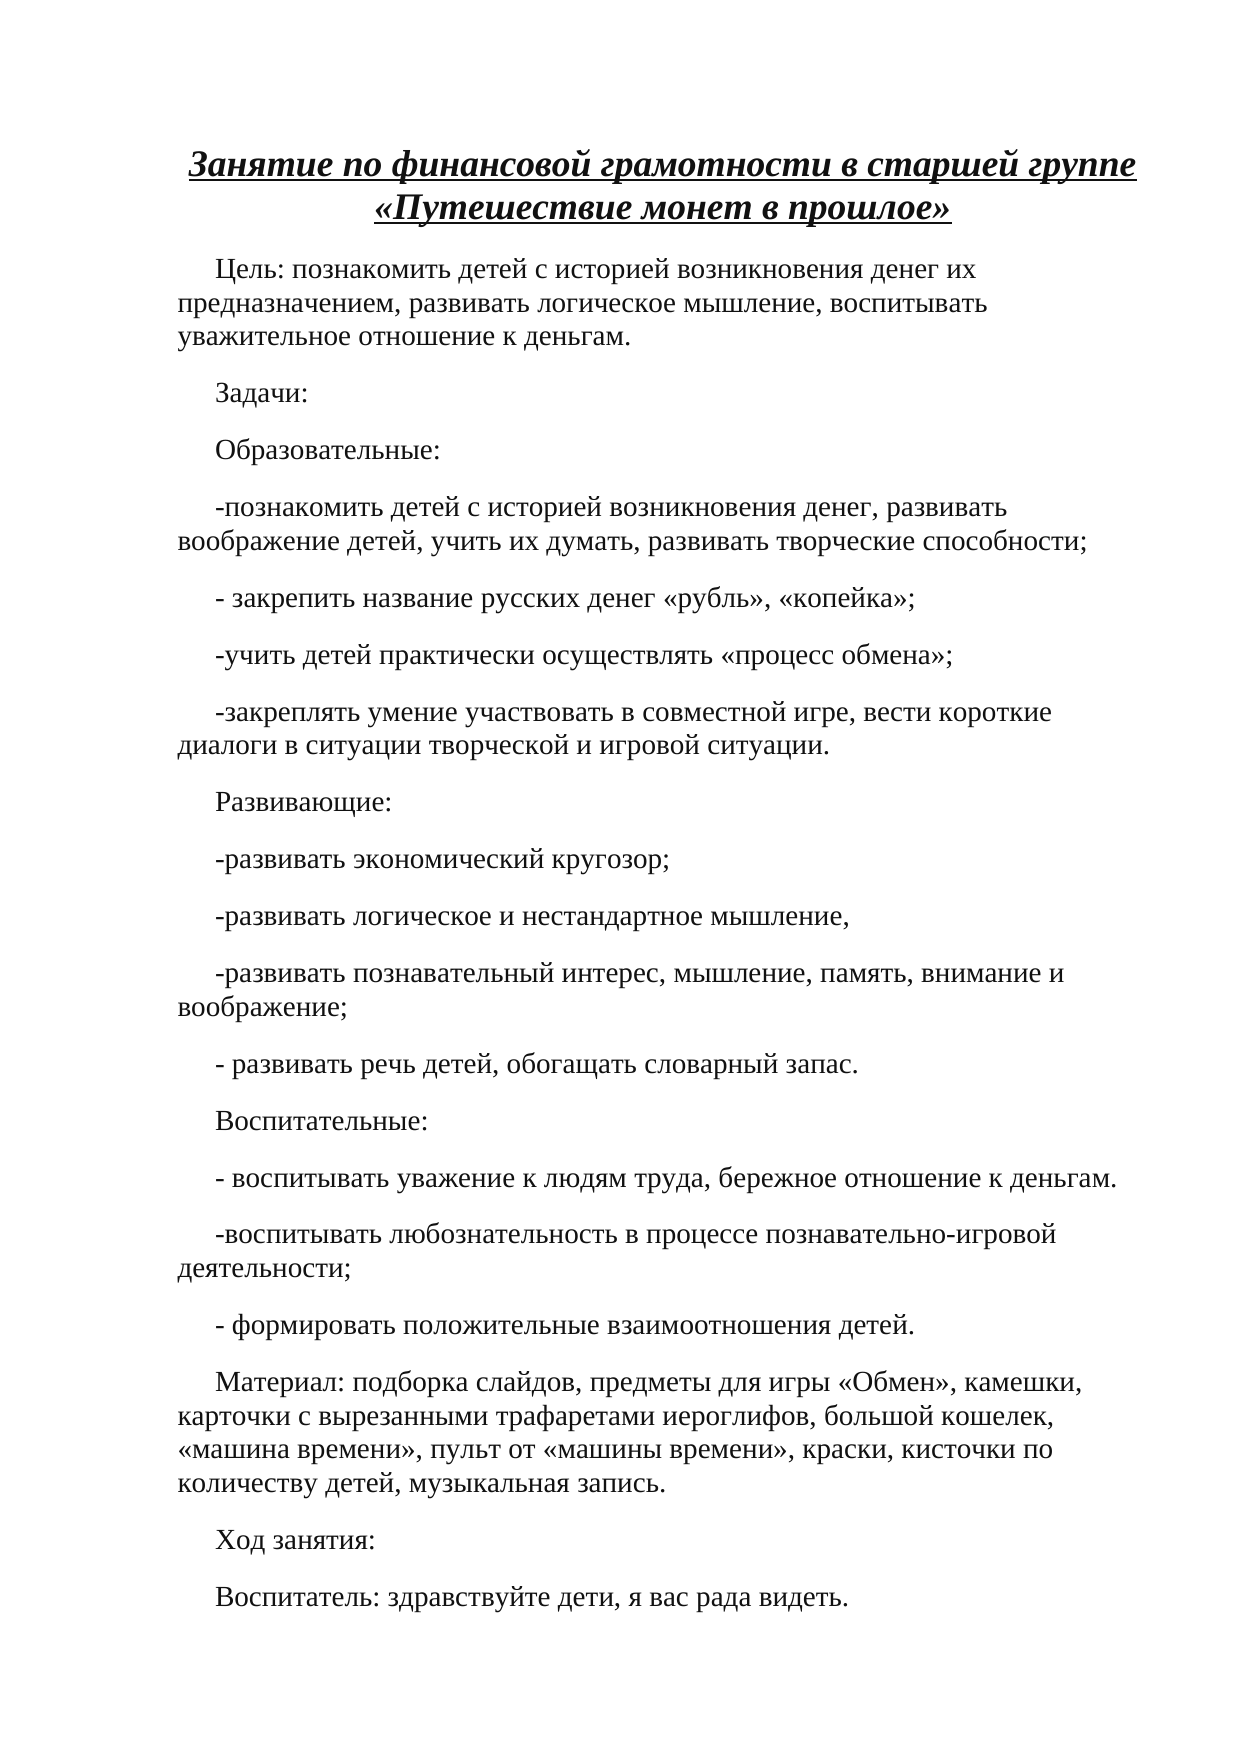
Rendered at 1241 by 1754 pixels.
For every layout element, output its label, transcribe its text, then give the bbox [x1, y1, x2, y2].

text Воспитательные: [177, 1103, 1152, 1136]
text -закреплять умение участвовать в совместной игре, вести короткие диалоги в ситуации творческой и игровой ситуации. [177, 694, 1152, 761]
text Ход занятия: [177, 1522, 1152, 1555]
text - развивать речь детей, обогащать словарный запас. [177, 1046, 1152, 1079]
text Цель: познакомить детей с историей возникновения денег их предназначением, развивать логическое мышление, воспитывать уважительное отношение к деньгам. [177, 251, 1152, 352]
text -развивать экономический кругозор; [177, 841, 1152, 875]
text Образовательные: [177, 432, 1152, 466]
text Задачи: [177, 375, 1152, 409]
text Материал: подборка слайдов, предметы для игры «Обмен», камешки, карточки с вырезанными трафаретами иероглифов, большой кошелек, «машина времени», пульт от «машины времени», краски, кисточки по количеству детей, музыкальная запись. [177, 1364, 1152, 1498]
text Воспитатель: здравствуйте дети, я вас рада видеть. [177, 1579, 1152, 1612]
text -развивать логическое и нестандартное мышление, [177, 898, 1152, 932]
text Развивающие: [177, 784, 1152, 818]
text - формировать положительные взаимоотношения детей. [177, 1307, 1152, 1341]
text -развивать познавательный интерес, мышление, память, внимание и воображение; [177, 955, 1152, 1022]
text -учить детей практически осуществлять «процесс обмена»; [177, 637, 1152, 670]
text Занятие по финансовой грамотности в старшей группе «Путешествие монет в прошлое» [177, 142, 1152, 228]
text -воспитывать любознательность в процессе познавательно-игровой деятельности; [177, 1217, 1152, 1284]
text -познакомить детей с историей возникновения денег, развивать воображение детей, учить их думать, развивать творческие способности; [177, 489, 1152, 556]
text - закрепить название русских денег «рубль», «копейка»; [177, 580, 1152, 613]
text - воспитывать уважение к людям труда, бережное отношение к деньгам. [177, 1160, 1152, 1193]
